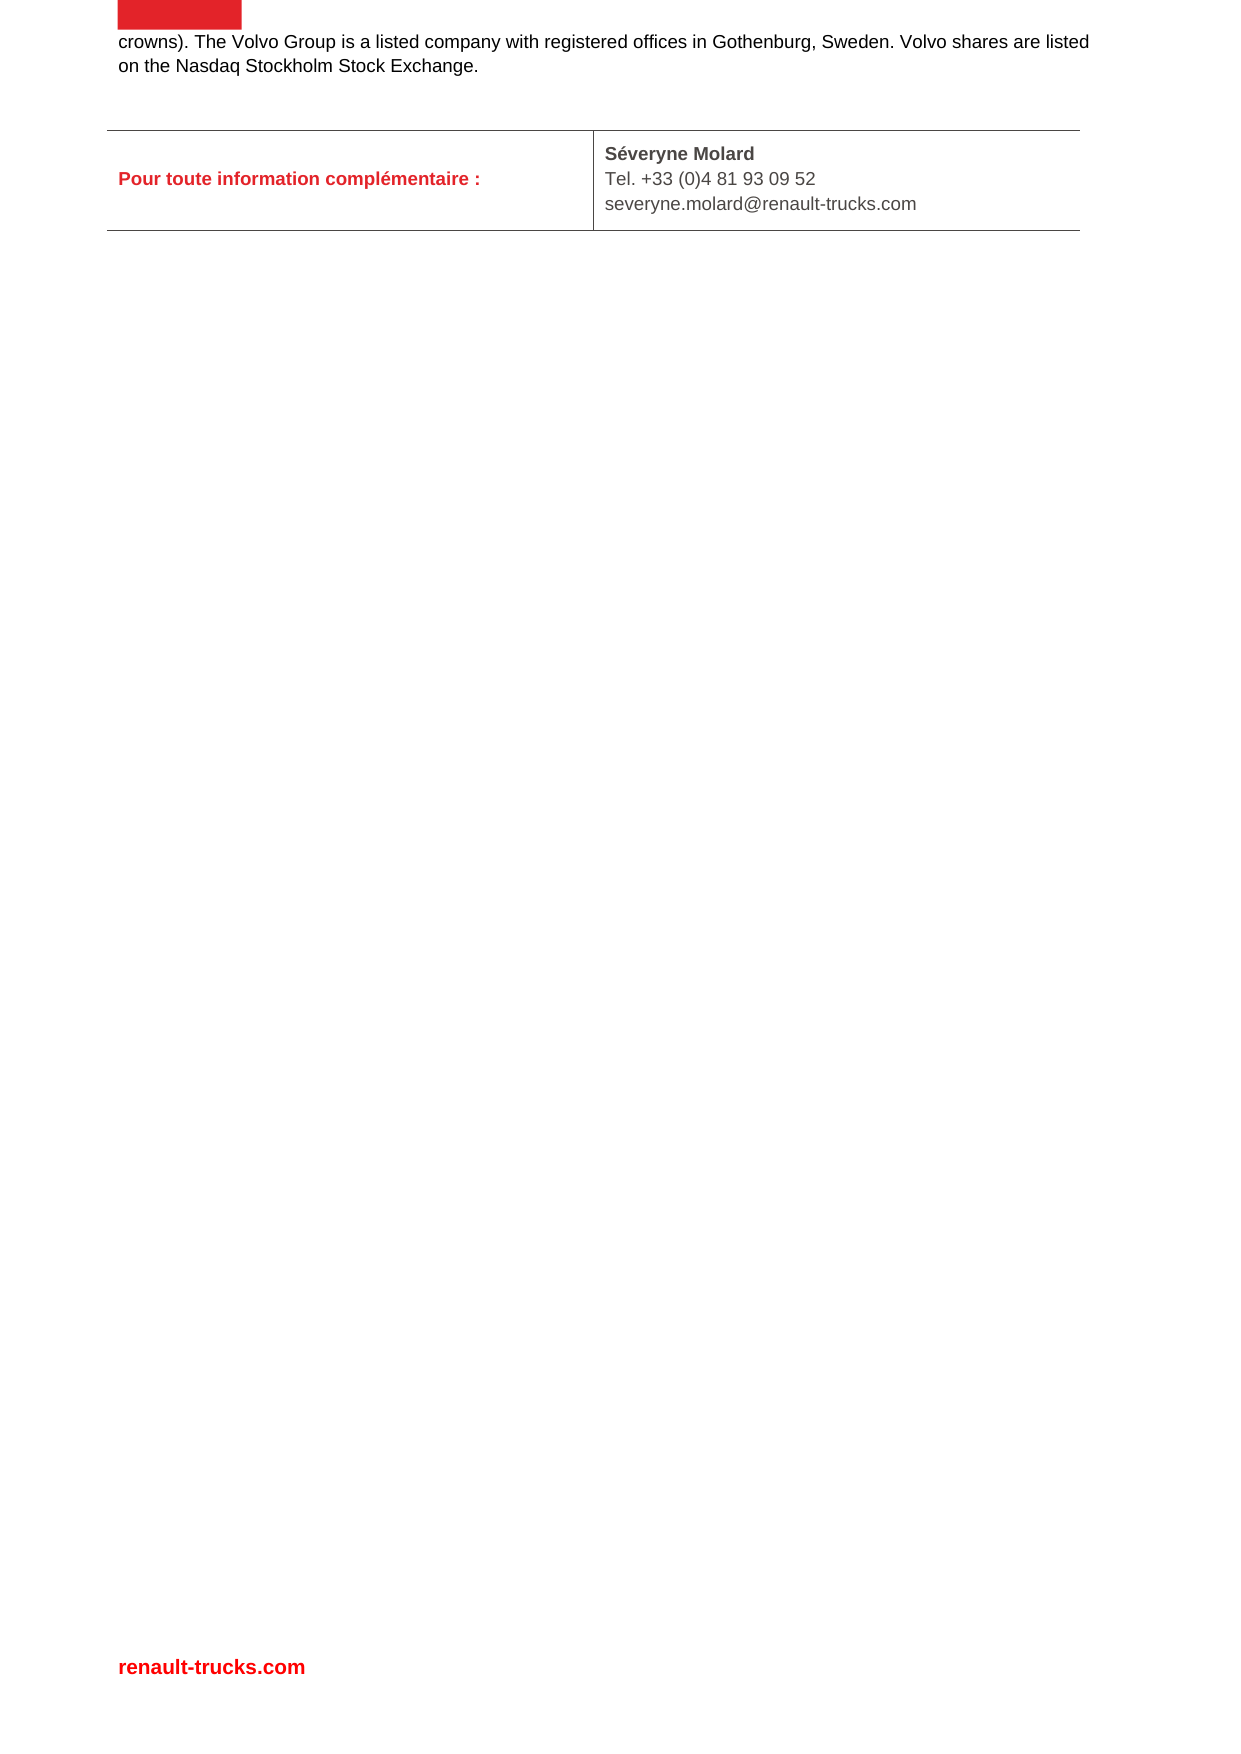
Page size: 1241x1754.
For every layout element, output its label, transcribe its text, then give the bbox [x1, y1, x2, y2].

table_header Pour toute information complémentaire : [107, 131, 593, 230]
table_header Séveryne Molard Tel. +33 (0)4 81 93 09 52 severyne.molard@renault-trucks.com [594, 131, 1080, 230]
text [118, 31, 1093, 77]
